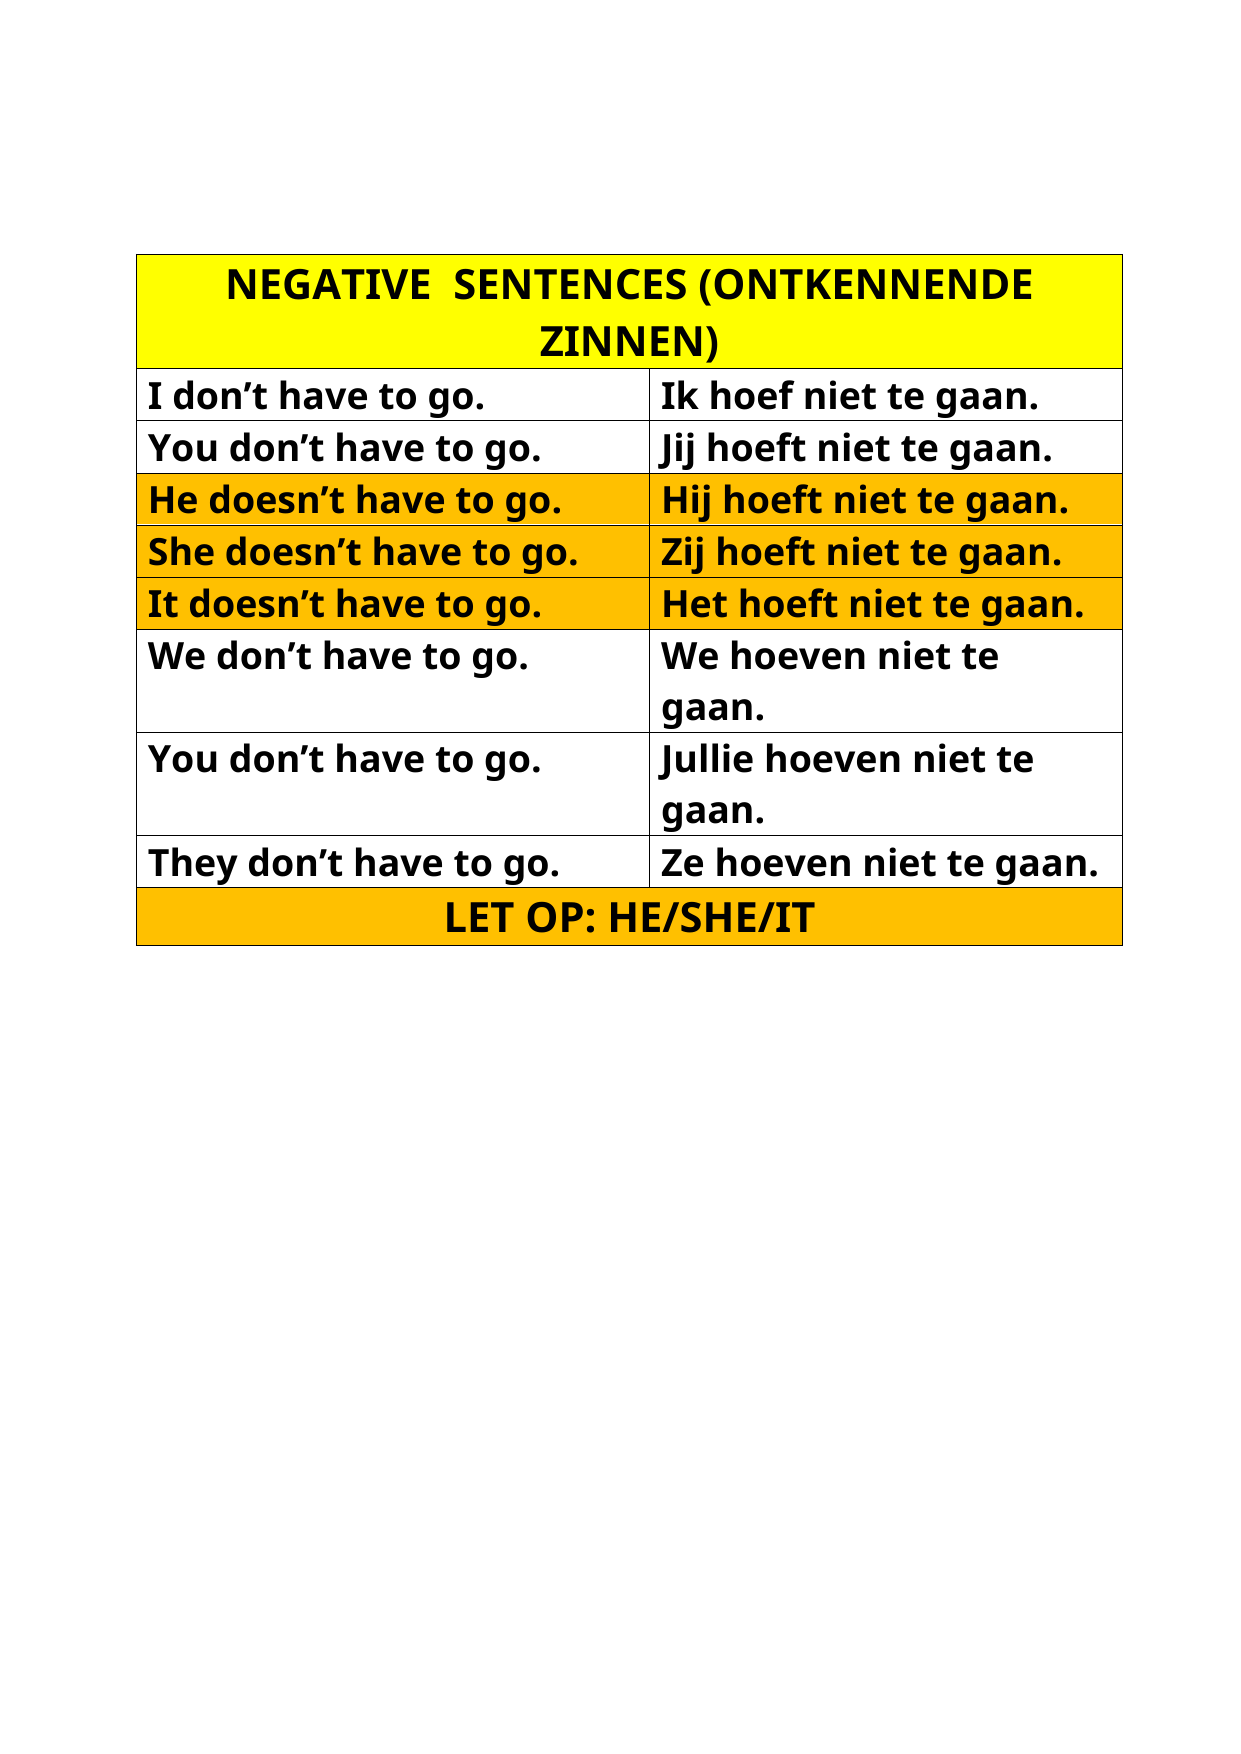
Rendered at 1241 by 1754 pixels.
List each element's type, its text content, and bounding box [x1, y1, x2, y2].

table_cell Het hoeft niet te gaan. [650, 578, 1122, 629]
table_cell Ik hoef niet te gaan. [650, 369, 1122, 420]
table_cell We hoeven niet te gaan. [650, 630, 1122, 732]
table_cell You don’t have to go. [137, 421, 649, 472]
table_cell LET OP: HE/SHE/IT [137, 888, 1122, 945]
table_cell They don’t have to go. [137, 836, 649, 887]
table_cell You don’t have to go. [137, 733, 649, 835]
table_cell Ze hoeven niet te gaan. [650, 836, 1122, 887]
table_cell Jullie hoeven niet te gaan. [650, 733, 1122, 835]
table_header NEGATIVE SENTENCES (ONTKENNENDE ZINNEN) [137, 255, 1122, 368]
table_cell We don’t have to go. [137, 630, 649, 732]
table_cell Jij hoeft niet te gaan. [650, 421, 1122, 472]
table_cell She doesn’t have to go. [137, 526, 649, 577]
table_cell I don’t have to go. [137, 369, 649, 420]
table_cell He doesn’t have to go. [137, 474, 649, 524]
table_cell Hij hoeft niet te gaan. [650, 474, 1122, 524]
table_cell Zij hoeft niet te gaan. [650, 526, 1122, 577]
table_cell It doesn’t have to go. [137, 578, 649, 629]
